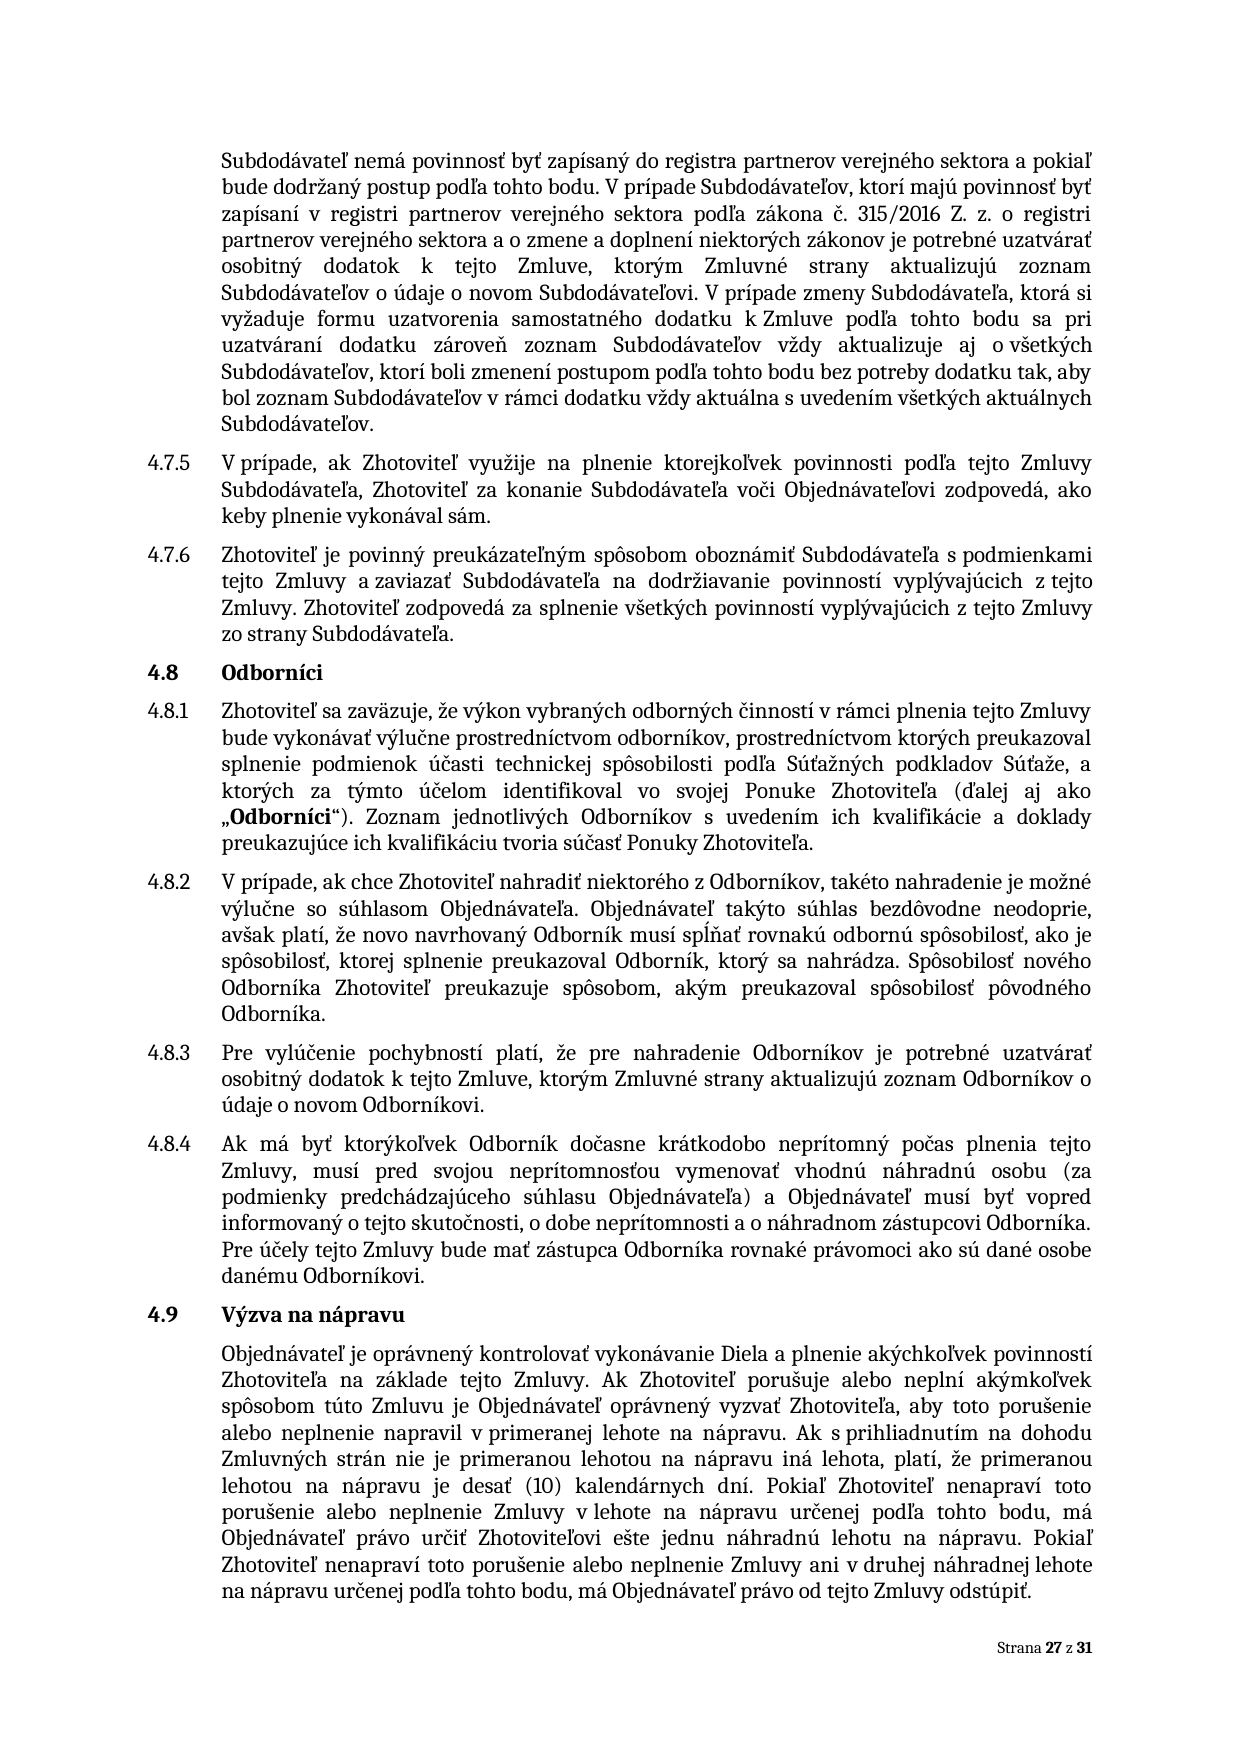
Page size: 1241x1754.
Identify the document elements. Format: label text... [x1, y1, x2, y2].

text Objednávateľ je oprávnený kontrolovať vykonávanie Diela a plnenie akýchkoľvek povinností Zhotoviteľa na základe tejto Zmluvy. Ak Zhotoviteľ porušuje alebo neplní akýmkoľvek spôsobom túto Zmluvu je Objednávateľ oprávnený vyzvať Zhotoviteľa, aby toto porušenie alebo neplnenie napravil v primeranej lehote na nápravu. Ak s prihliadnutím na dohodu Zmluvných strán nie je primeranou lehotou na nápravu iná lehota, platí, že primeranou lehotou na nápravu je desať (10) kalendárnych dní. Pokiaľ Zhotoviteľ nenapraví toto porušenie alebo neplnenie Zmluvy v lehote na nápravu určenej podľa tohto bodu, má Objednávateľ právo určiť Zhotoviteľovi ešte jednu náhradnú lehotu na nápravu. Pokiaľ Zhotoviteľ nenapraví toto porušenie alebo neplnenie Zmluvy ani v druhej náhradnej lehote na nápravu určenej podľa tohto bodu, má Objednávateľ právo od tejto Zmluvy odstúpiť. [221, 1341, 1093, 1604]
list Zhotoviteľ je povinný preukázateľným spôsobom oboznámiť Subdodávateľa s podmienkami tejto Zmluvy a zaviazať Subdodávateľa na dodržiavanie povinností vyplývajúcich z tejto Zmluvy. Zhotoviteľ zodpovedá za splnenie všetkých povinností vyplývajúcich z tejto Zmluvy zo strany Subdodávateľa. [148, 542, 1093, 647]
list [148, 148, 1093, 437]
list V prípade, ak Zhotoviteľ využije na plnenie ktorejkoľvek povinnosti podľa tejto Zmluvy Subdodávateľa, Zhotoviteľ za konanie Subdodávateľa voči Objednávateľovi zodpovedá, ako keby plnenie vykonával sám. [148, 450, 1093, 529]
list Pre vylúčenie pochybností platí, že pre nahradenie Odborníkov je potrebné uzatvárať osobitný dodatok k tejto Zmluve, ktorým Zmluvné strany aktualizujú zoznam Odborníkov o údaje o novom Odborníkovi. [148, 1039, 1093, 1119]
list Výzva na nápravu [148, 1302, 1093, 1328]
list Zhotoviteľ sa zaväzuje, že výkon vybraných odborných činností v rámci plnenia tejto Zmluvy bude vykonávať výlučne prostredníctvom odborníkov, prostredníctvom ktorých preukazoval splnenie podmienok účasti technickej spôsobilosti podľa Súťažných podkladov Súťaže, a ktorých za týmto účelom identifikoval vo svojej Ponuke Zhotoviteľa (ďalej aj ako „Odborníci“). Zoznam jednotlivých Odborníkov s uvedením ich kvalifikácie a doklady preukazujúce ich kvalifikáciu tvoria súčasť Ponuky Zhotoviteľa. [148, 698, 1093, 856]
list Ak má byť ktorýkoľvek Odborník dočasne krátkodobo neprítomný počas plnenia tejto Zmluvy, musí pred svojou neprítomnosťou vymenovať vhodnú náhradnú osobu (za podmienky predchádzajúceho súhlasu Objednávateľa) a Objednávateľ musí byť vopred informovaný o tejto skutočnosti, o dobe neprítomnosti a o náhradnom zástupcovi Odborníka. Pre účely tejto Zmluvy bude mať zástupca Odborníka rovnaké právomoci ako sú dané osobe danému Odborníkovi. [148, 1131, 1093, 1289]
list Odborníci [148, 659, 1093, 686]
list V prípade, ak chce Zhotoviteľ nahradiť niektorého z Odborníkov, takéto nahradenie je možné výlučne so súhlasom Objednávateľa. Objednávateľ takýto súhlas bezdôvodne neodoprie, avšak platí, že novo navrhovaný Odborník musí spĺňať rovnakú odbornú spôsobilosť, ako je spôsobilosť, ktorej splnenie preukazoval Odborník, ktorý sa nahrádza. Spôsobilosť nového Odborníka Zhotoviteľ preukazuje spôsobom, akým preukazoval spôsobilosť pôvodného Odborníka. [148, 869, 1093, 1027]
